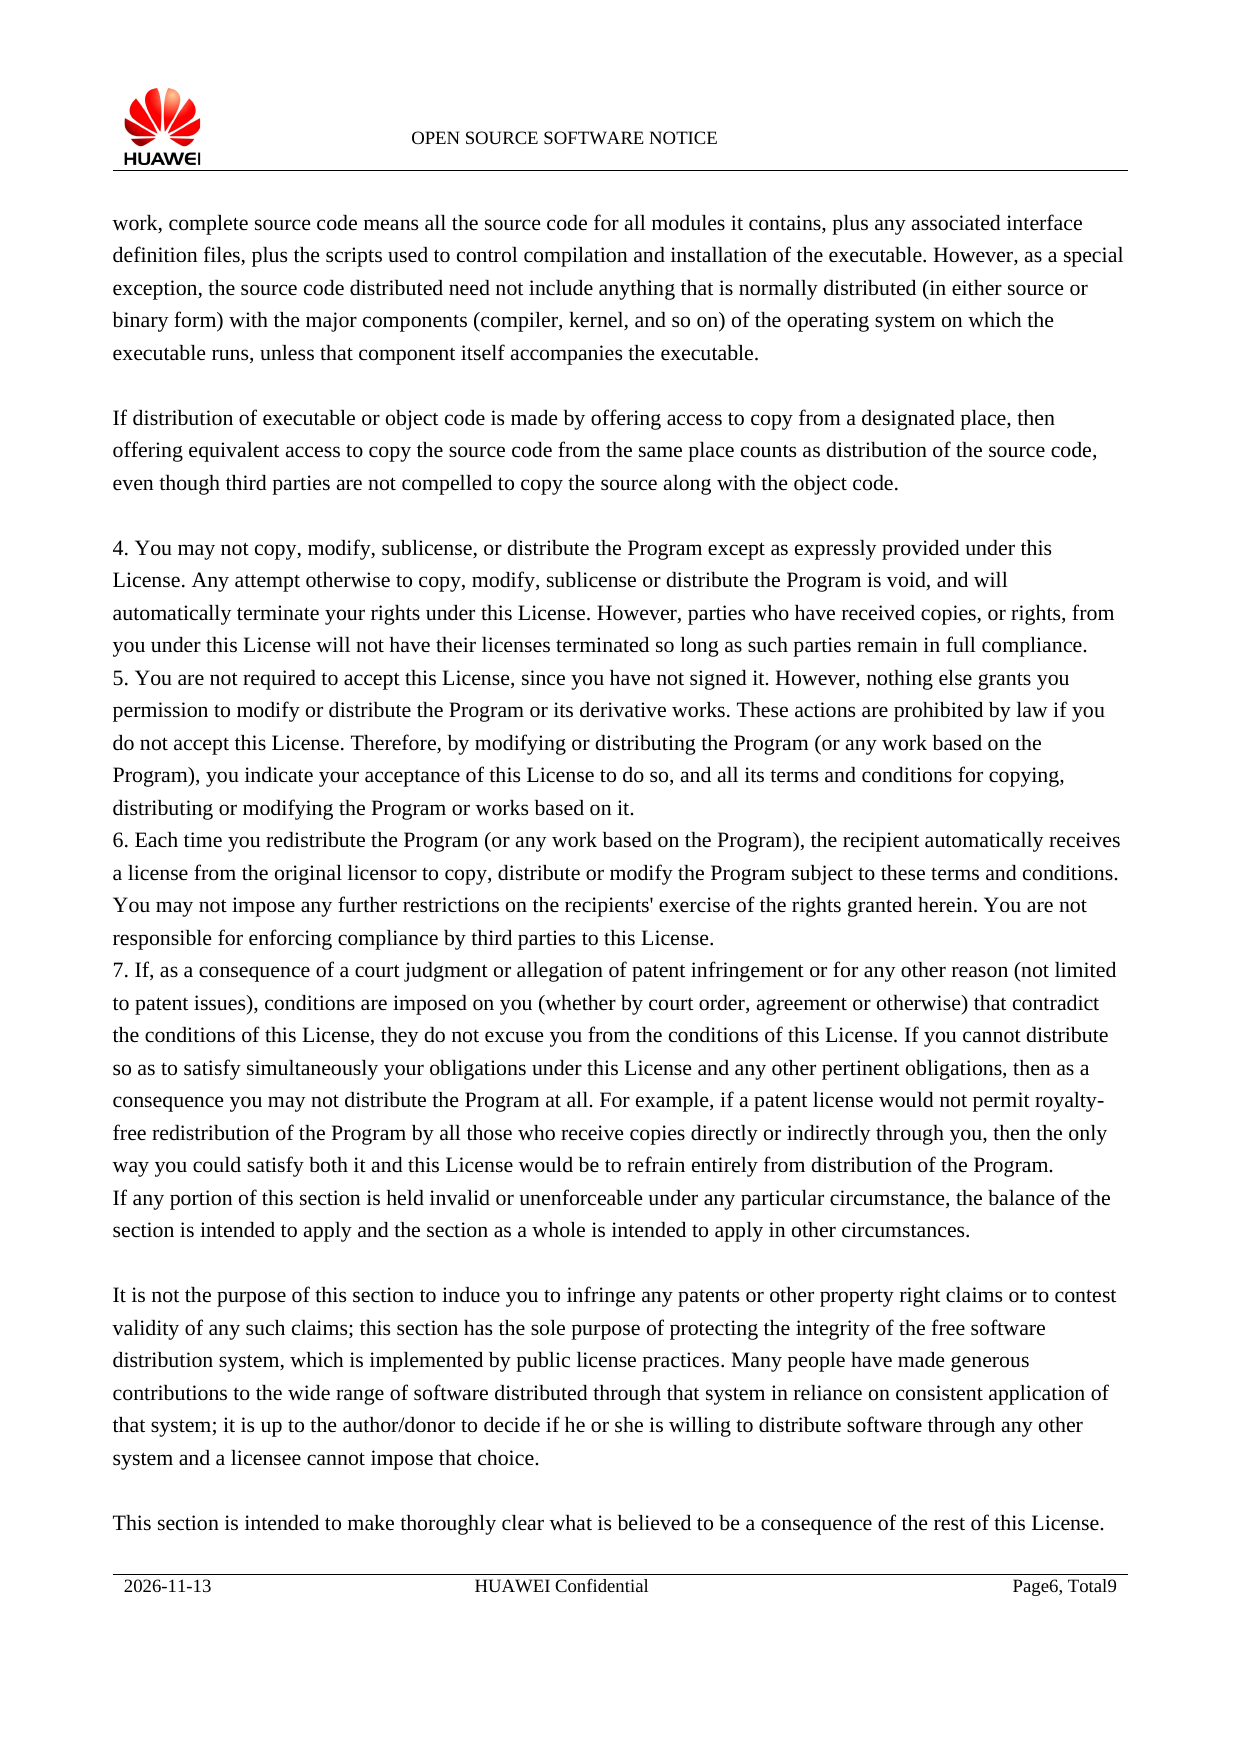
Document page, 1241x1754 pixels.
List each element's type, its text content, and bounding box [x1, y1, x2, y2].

picture [124, 88, 201, 165]
